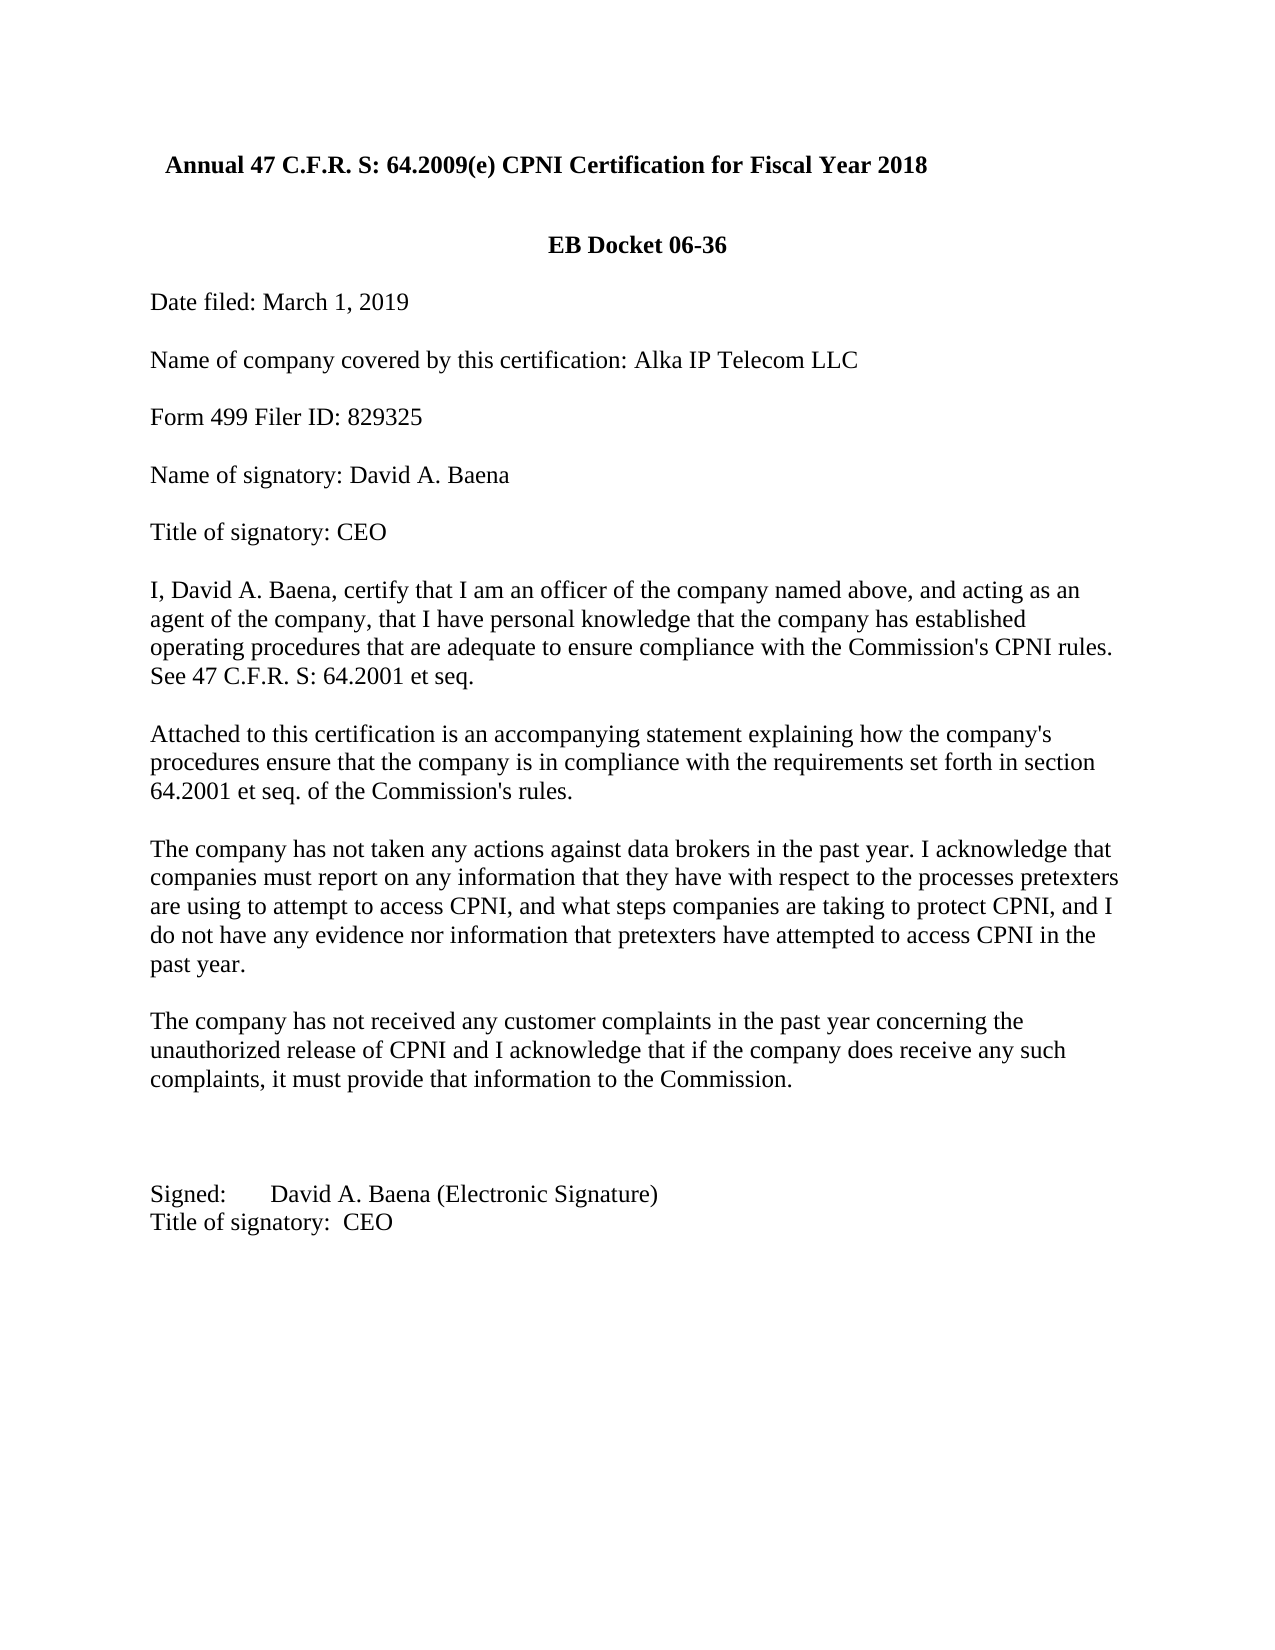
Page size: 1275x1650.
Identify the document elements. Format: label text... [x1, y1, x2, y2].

text The company has not received any customer complaints in the past year concerning the unauthorized release of CPNI and I acknowledge that if the company does receive any such complaints, it must provide that information to the Commission. [150, 1006, 1125, 1092]
text Form 499 Filer ID: 829325 [150, 402, 1125, 431]
text EB Docket 06-36 [150, 230, 1125, 259]
text The company has not taken any actions against data brokers in the past year. I acknowledge that companies must report on any information that they have with respect to the processes pretexters are using to attempt to access CPNI, and what steps companies are taking to protect CPNI, and I do not have any evidence nor information that pretexters have attempted to access CPNI in the past year. [150, 834, 1125, 977]
text Title of signatory: CEO [150, 1207, 1125, 1236]
text Attached to this certification is an accompanying statement explaining how the company's procedures ensure that the company is in compliance with the requirements set forth in section 64.2001 et seq. of the Commission's rules. [150, 719, 1125, 805]
text Date filed: March 1, 2019 [150, 287, 1125, 316]
text Signed: David A. Baena (Electronic Signature) [150, 1179, 1125, 1207]
text Title of signatory: CEO [150, 517, 1125, 546]
text Name of signatory: David A. Baena [150, 460, 1125, 489]
text Name of company covered by this certification: Alka IP Telecom LLC [150, 345, 1125, 374]
text Annual 47 C.F.R. S: 64.2009(e) CPNI Certification for Fiscal Year 2018 [165, 150, 1125, 179]
text I, David A. Baena, certify that I am an officer of the company named above, and acting as an agent of the company, that I have personal knowledge that the company has established operating procedures that are adequate to ensure compliance with the Commission's CPNI rules. See 47 C.F.R. S: 64.2001 et seq. [150, 575, 1125, 690]
